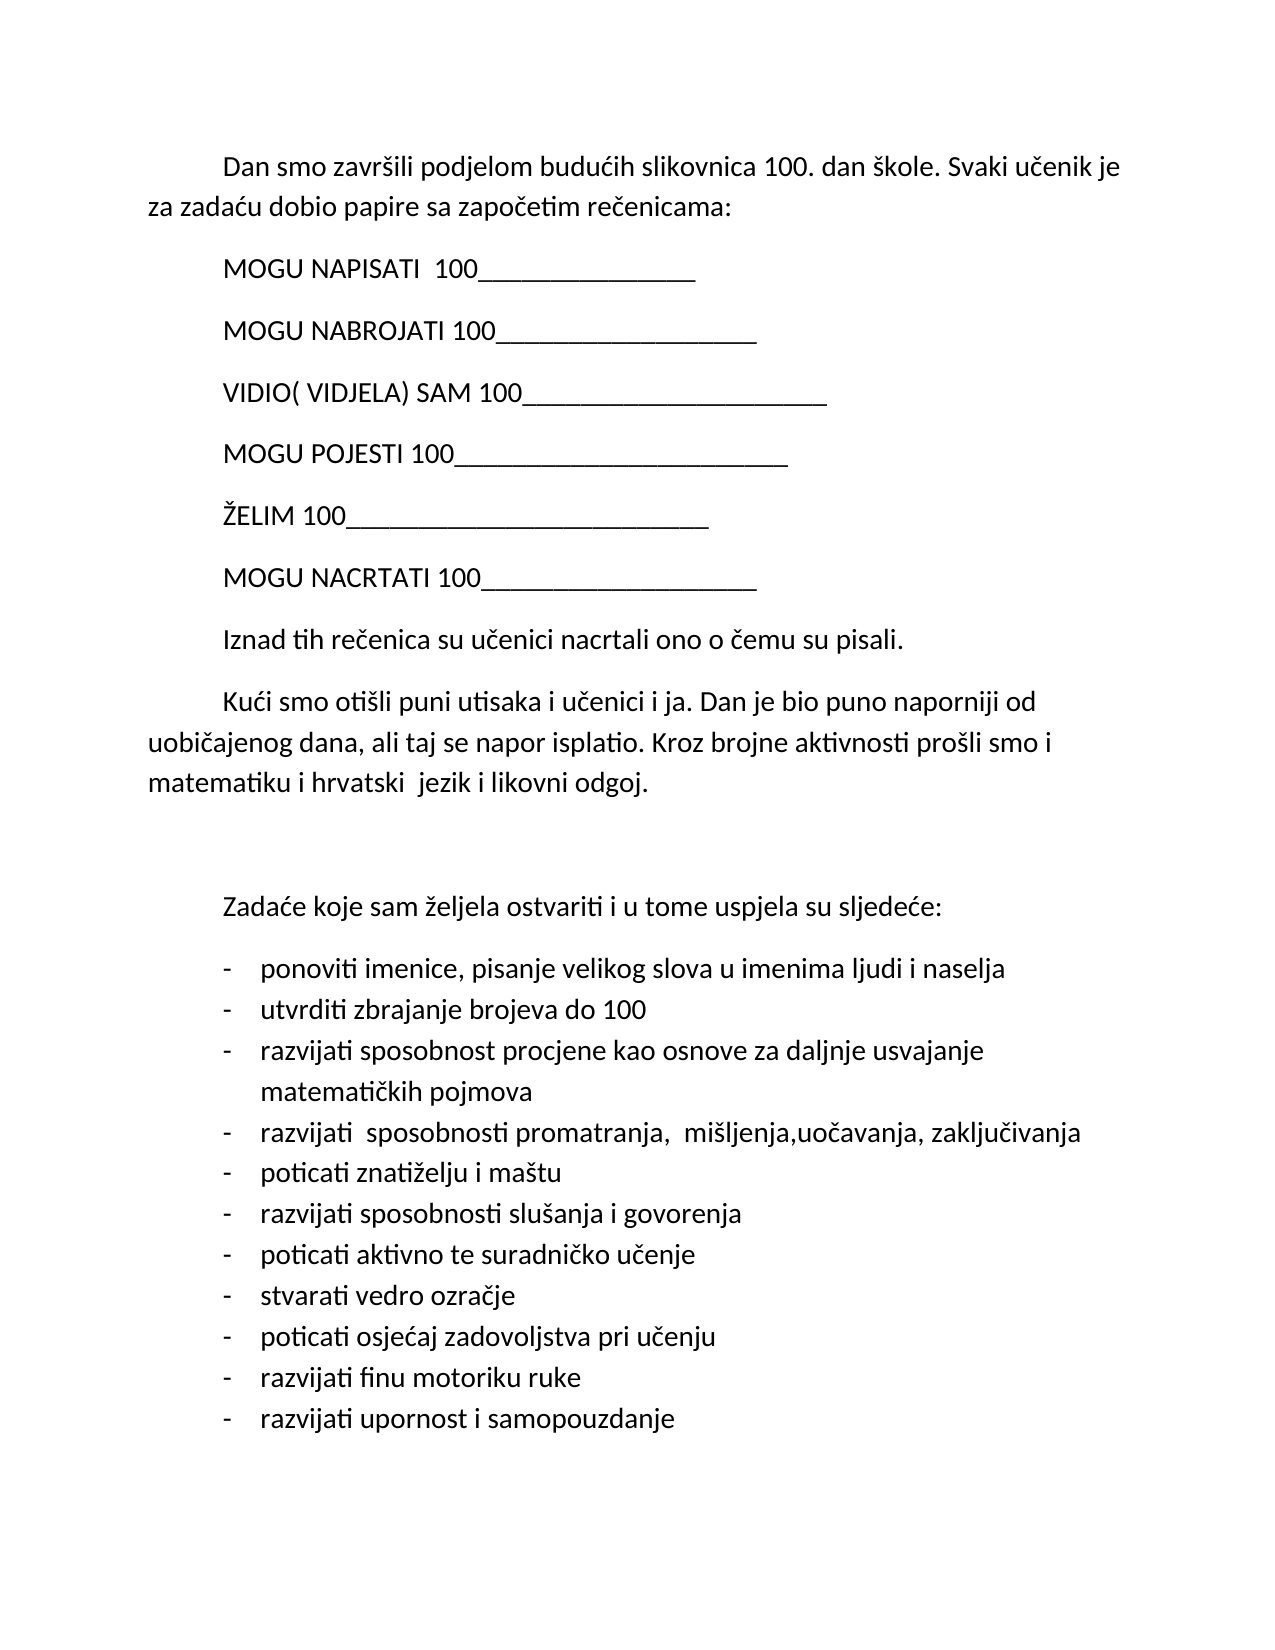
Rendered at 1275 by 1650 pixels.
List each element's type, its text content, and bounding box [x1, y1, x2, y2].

list poticati znatiželju i maštu [223, 1154, 1127, 1190]
text MOGU POJESTI 100_______________________ [148, 436, 1127, 471]
list utvrditi zbrajanje brojeva do 100 [223, 991, 1127, 1026]
list razvijati sposobnosti promatranja, mišljenja,uočavanja, zaključivanja [223, 1114, 1127, 1149]
list stvarati vedro ozračje [223, 1277, 1127, 1313]
text VIDIO( VIDJELA) SAM 100_____________________ [148, 374, 1127, 409]
list poticati osjećaj zadovoljstva pri učenju [223, 1318, 1127, 1354]
list ponoviti imenice, pisanje velikog slova u imenima ljudi i naselja [223, 950, 1127, 986]
text Kući smo otišli puni utisaka i učenici i ja. Dan je bio puno naporniji od uobičajenog dana, ali taj se napor isplatio. Kroz brojne aktivnosti prošli smo i matematiku i hrvatski jezik i likovni odgoj. [148, 683, 1127, 800]
list razvijati sposobnosti slušanja i govorenja [223, 1196, 1127, 1231]
text Dan smo završili podjelom budućih slikovnica 100. dan škole. Svaki učenik je za zadaću dobio papire sa započetim rečenicama: [148, 148, 1127, 224]
text MOGU NAPISATI 100_______________ [148, 250, 1127, 286]
text ŽELIM 100_________________________ [148, 497, 1127, 533]
list poticati aktivno te suradničko učenje [223, 1236, 1127, 1272]
text Zadaće koje sam željela ostvariti i u tome uspjela su sljedeće: [148, 888, 1127, 924]
text Iznad tih rečenica su učenici nacrtali ono o čemu su pisali. [148, 621, 1127, 657]
list razvijati sposobnost procjene kao osnove za daljnje usvajanje matematičkih pojmova [223, 1032, 1127, 1108]
text MOGU NABROJATI 100__________________ [148, 312, 1127, 348]
list razvijati finu motoriku ruke [223, 1359, 1127, 1395]
list razvijati upornost i samopouzdanje [223, 1400, 1127, 1436]
text MOGU NACRTATI 100___________________ [148, 559, 1127, 595]
